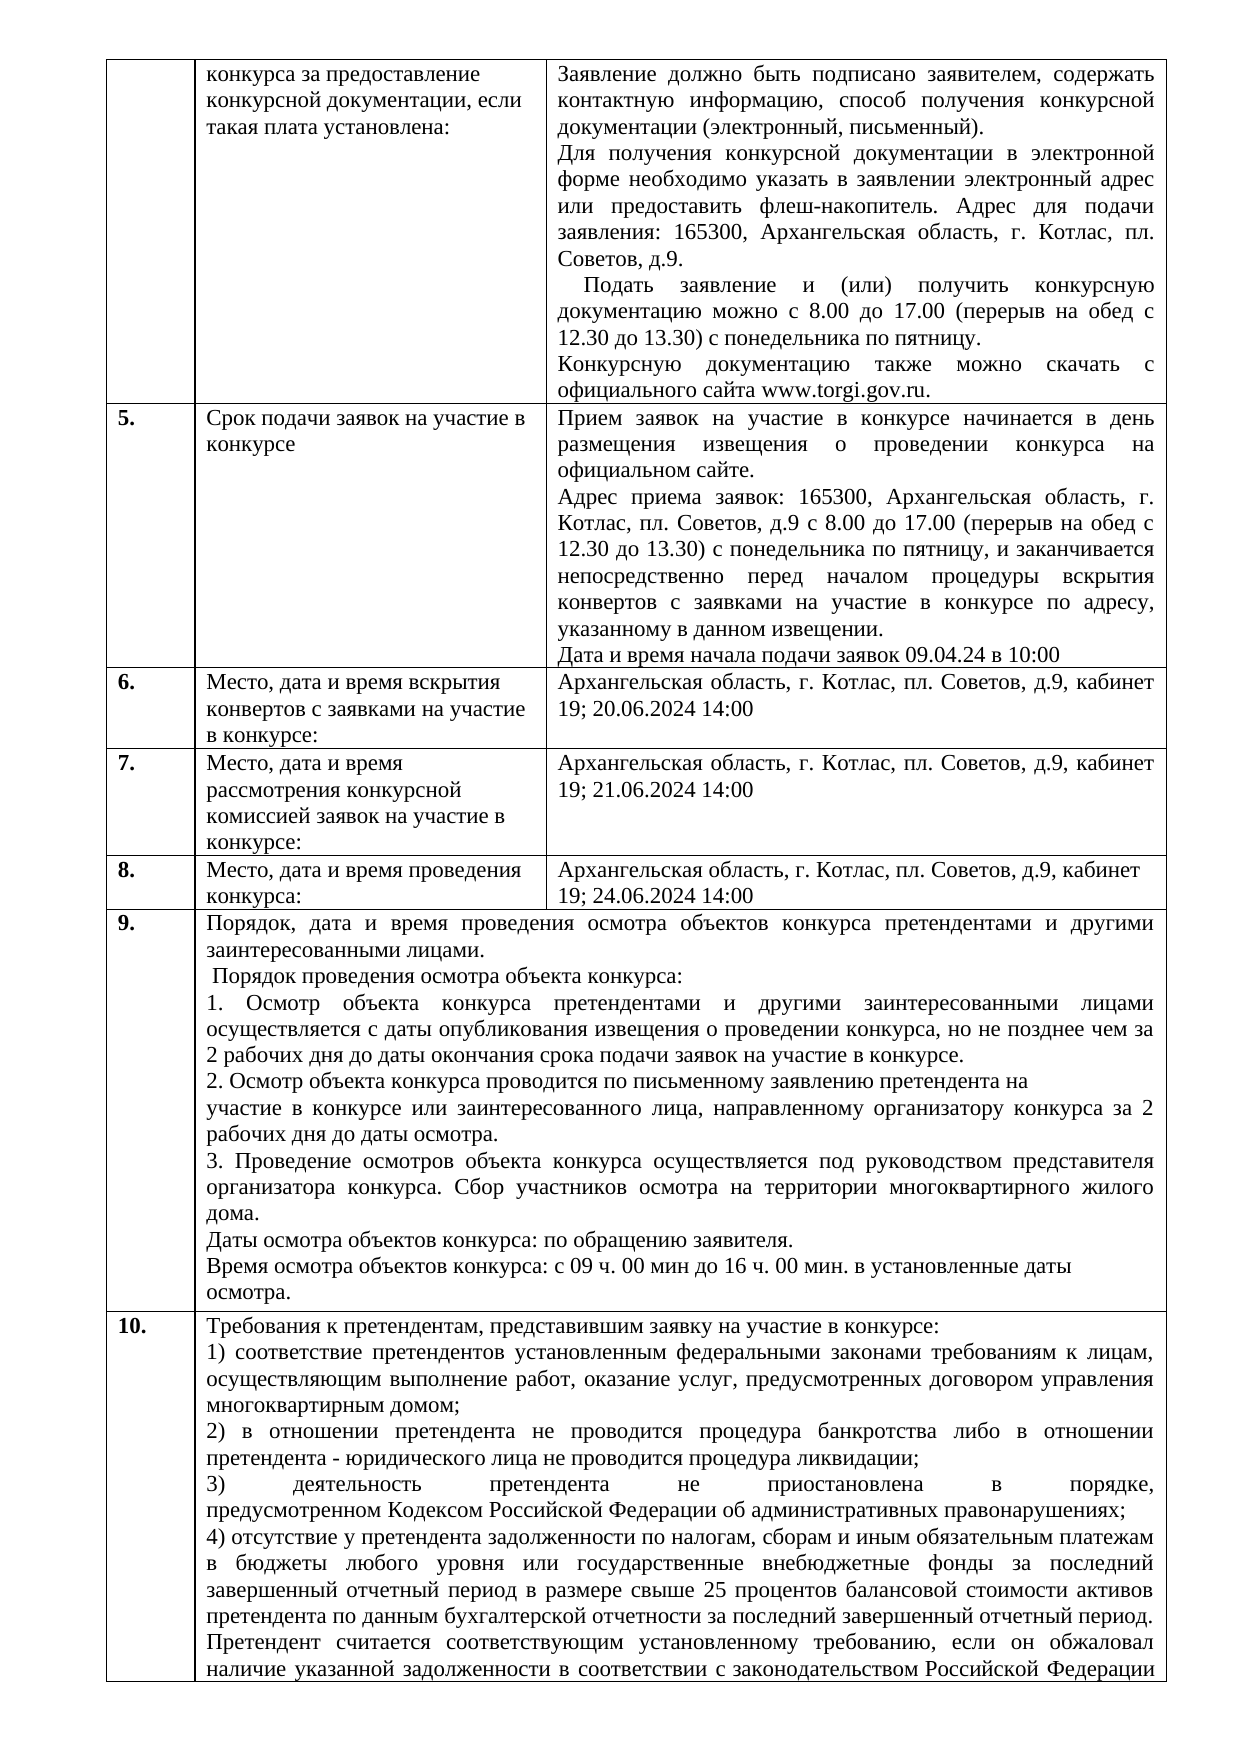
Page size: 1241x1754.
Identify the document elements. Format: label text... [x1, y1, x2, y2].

table_cell Архангельская область, г. Котлас, пл. Советов, д.9, кабинет 19; 24.06.2024 14:00 [547, 856, 1166, 908]
table_cell Место, дата и время рассмотрения конкурсной комиссией заявок на участие в конкурсе: [196, 749, 546, 855]
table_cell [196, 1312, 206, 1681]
table_cell Срок подачи заявок на участие в конкурсе [196, 404, 546, 667]
table_cell Архангельская область, г. Котлас, пл. Советов, д.9, кабинет 19; 21.06.2024 14:00 [547, 749, 1166, 855]
table_cell 5. [107, 404, 194, 667]
table_cell Порядок, дата и время проведения осмотра объектов конкурса претендентами и другими заинтересованными лицами. Порядок проведения осмотра объекта конкурса: 1. Осмотр объекта конкурса претендентами и другими заинтересованными лицами осуществляется с даты опубликования извещения о проведении конкурса, но не позднее чем за 2 рабочих дня до даты окончания срока подачи заявок на участие в конкурсе. 2. Осмотр объекта конкурса проводится по письменному заявлению претендента на участие в конкурсе или заинтересованного лица, направленному организатору конкурса за 2 рабочих дня до даты осмотра. 3. Проведение осмотров объекта конкурса осуществляется под руководством представителя организатора конкурса. Сбор участников осмотра на территории многоквартирного жилого дома. Даты осмотра объектов конкурса: по обращению заявителя. Время осмотра объектов конкурса: с 09 ч. 00 мин до 16 ч. 00 мин. в установленные даты осмотра. [196, 910, 1166, 1311]
table_cell Место, дата и время проведения конкурса: [196, 856, 546, 908]
table_cell 6. [107, 668, 194, 748]
table_cell Место, дата и время вскрытия конвертов с заявками на участие в конкурсе: [196, 668, 546, 748]
table_cell 9. [107, 910, 194, 1311]
table_cell 4. [107, 60, 194, 403]
table_cell Прием заявок на участие в конкурсе начинается в день размещения извещения о проведении конкурса на официальном сайте. Адрес приема заявок: 165300, Архангельская область, г. Котлас, пл. Советов, д.9 с 8.00 до 17.00 (перерыв на обед с 12.30 до 13.30) с понедельника по пятницу, и заканчивается непосредственно перед началом процедуры вскрытия конвертов с заявками на участие в конкурсе по адресу, указанному в данном извещении. Дата и время начала подачи заявок 09.04.24 в 10:00 [547, 404, 1166, 667]
table_cell Архангельская область, г. Котлас, пл. Советов, д.9, кабинет 19; 20.06.2024 14:00 [547, 668, 1166, 748]
table_cell 7. [107, 749, 194, 855]
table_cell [196, 60, 546, 403]
table_cell 8. [107, 856, 194, 908]
table_cell 10. [107, 1312, 194, 1681]
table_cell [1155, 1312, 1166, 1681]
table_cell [547, 60, 1166, 403]
